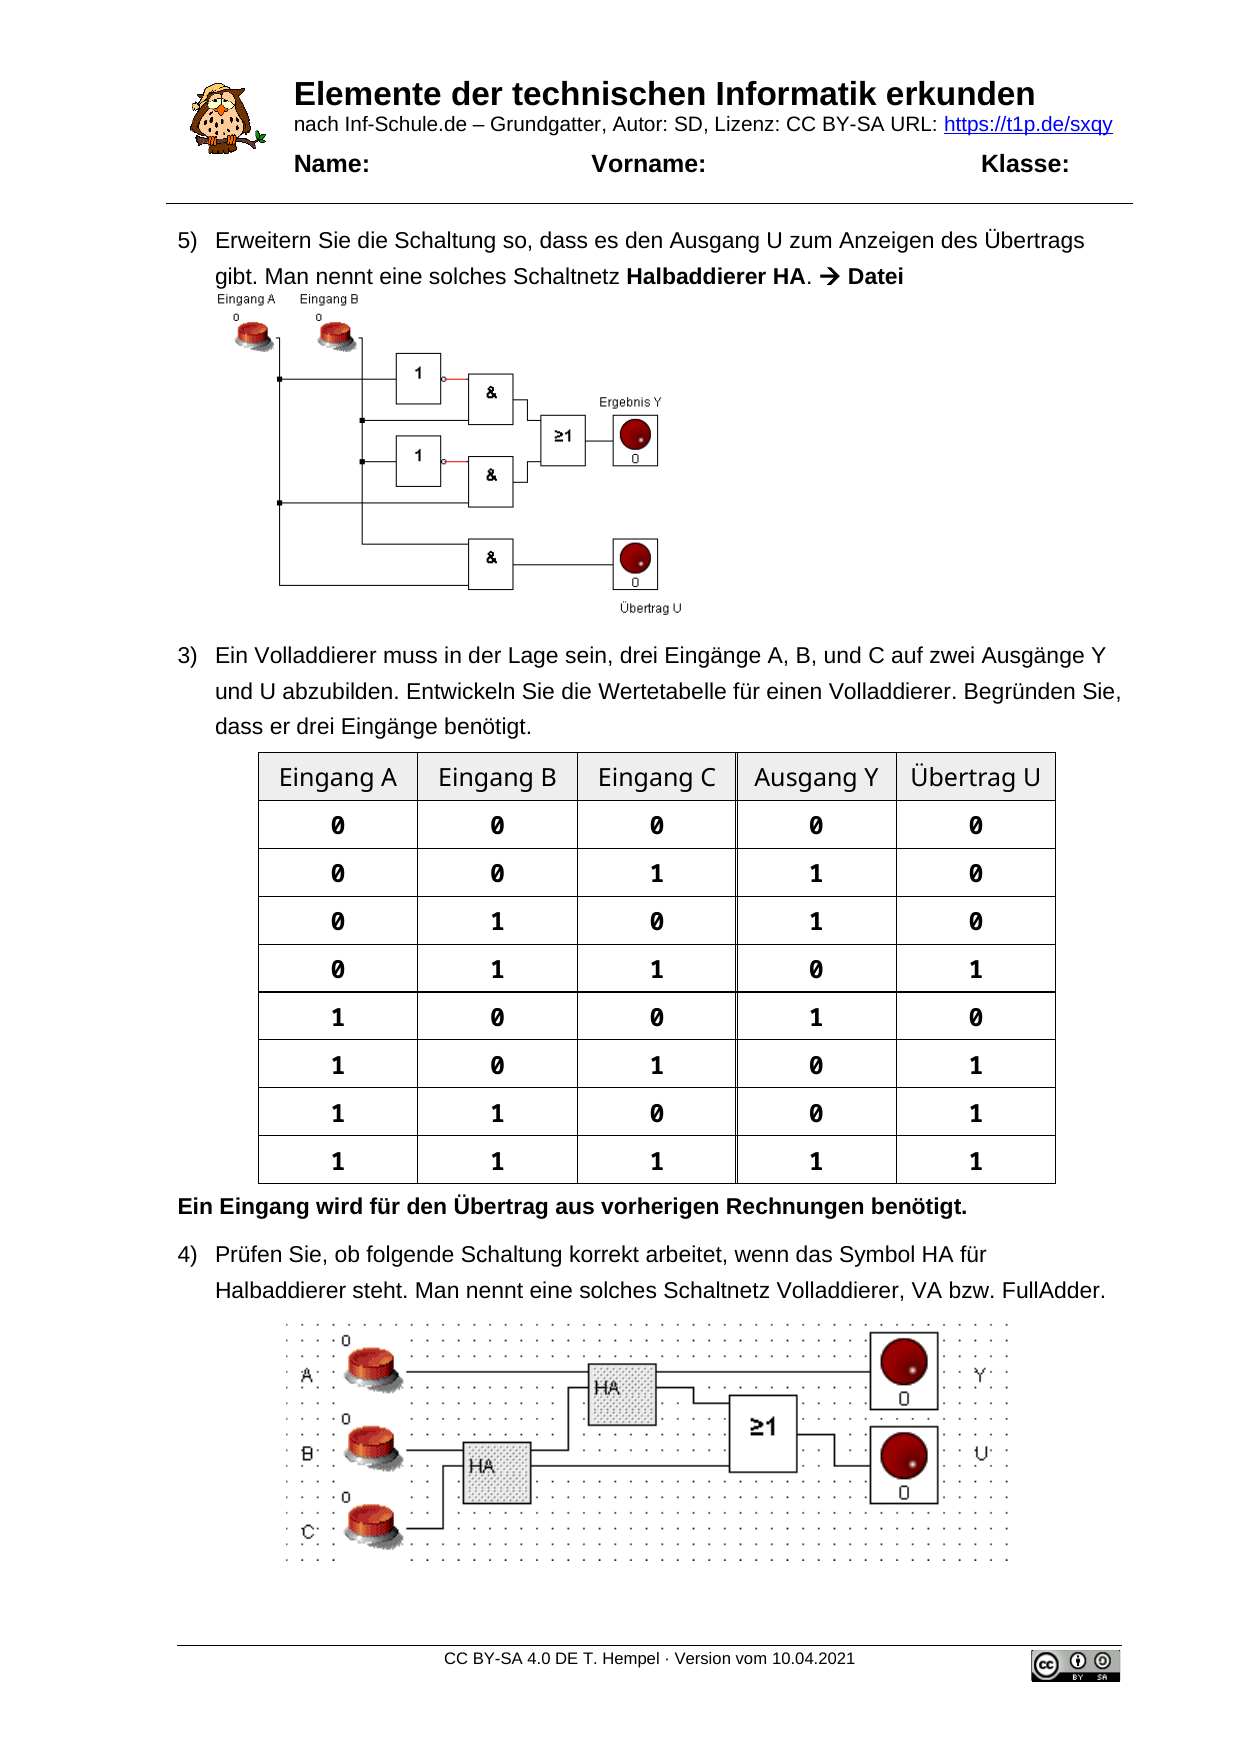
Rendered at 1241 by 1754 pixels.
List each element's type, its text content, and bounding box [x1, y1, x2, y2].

table_cell 0 [738, 801, 896, 848]
table_cell 1 [418, 1088, 577, 1135]
table_cell 0 [578, 801, 735, 848]
table_cell 0 [738, 945, 896, 991]
table_cell 0 [259, 945, 417, 991]
table_header Eingang B [418, 753, 577, 800]
table_cell 1 [738, 1136, 896, 1183]
table_cell 0 [578, 993, 735, 1039]
table_cell 0 [418, 801, 577, 848]
table_cell 1 [738, 993, 896, 1039]
picture [286, 1315, 1013, 1561]
table_cell 0 [418, 993, 577, 1039]
table_cell 0 [578, 1088, 735, 1135]
table_cell 1 [259, 1136, 417, 1183]
table_cell 1 [897, 1040, 1055, 1087]
table_cell 0 [897, 993, 1055, 1039]
table_cell 0 [738, 1040, 896, 1087]
table_cell 1 [418, 1136, 577, 1183]
table_cell 1 [578, 849, 735, 896]
table_cell 0 [578, 897, 735, 943]
table_cell 1 [897, 945, 1055, 991]
table_cell 1 [738, 897, 896, 943]
table_header Eingang C [578, 753, 735, 800]
table_cell 1 [259, 993, 417, 1039]
table_header Übertrag U [897, 753, 1055, 800]
table_cell 0 [259, 849, 417, 896]
table_cell 0 [897, 897, 1055, 943]
table_cell 1 [418, 897, 577, 943]
table_cell 0 [897, 801, 1055, 848]
table_cell 0 [259, 897, 417, 943]
table_cell 0 [418, 1040, 577, 1087]
table_cell 0 [897, 849, 1055, 896]
table_cell 1 [578, 945, 735, 991]
table_cell 0 [738, 1088, 896, 1135]
table_cell 0 [418, 849, 577, 896]
picture [177, 73, 271, 160]
table_header Eingang A [259, 753, 417, 800]
table_cell 1 [897, 1088, 1055, 1135]
table_cell 1 [259, 1088, 417, 1135]
table_cell 1 [738, 849, 896, 896]
text Ein Eingang wird für den Übertrag aus vorherigen Rechnungen benötigt. [177, 1184, 1122, 1219]
table_cell 1 [897, 1136, 1055, 1183]
table_cell 1 [418, 945, 577, 991]
list Prüfen Sie, ob folgende Schaltung korrekt arbeitet, wenn das Symbol HA für Halbaddierer steht. Man nennt eine solches Schaltnetz Volladdierer, VA bzw. FullAdder. [177, 1232, 1122, 1303]
table_cell 0 [259, 801, 417, 848]
picture [1031, 1650, 1121, 1682]
table_cell 1 [578, 1040, 735, 1087]
list Ein Volladdierer muss in der Lage sein, drei Eingänge A, B, und C auf zwei Ausgänge Y und U abzubilden. Entwickeln Sie die Wertetabelle für einen Volladdierer. Begründen Sie, dass er drei Eingänge benötigt. [177, 633, 1122, 739]
picture [214, 289, 685, 621]
table_header Ausgang Y [738, 753, 896, 800]
table_cell 1 [578, 1136, 735, 1183]
table_cell 1 [259, 1040, 417, 1087]
